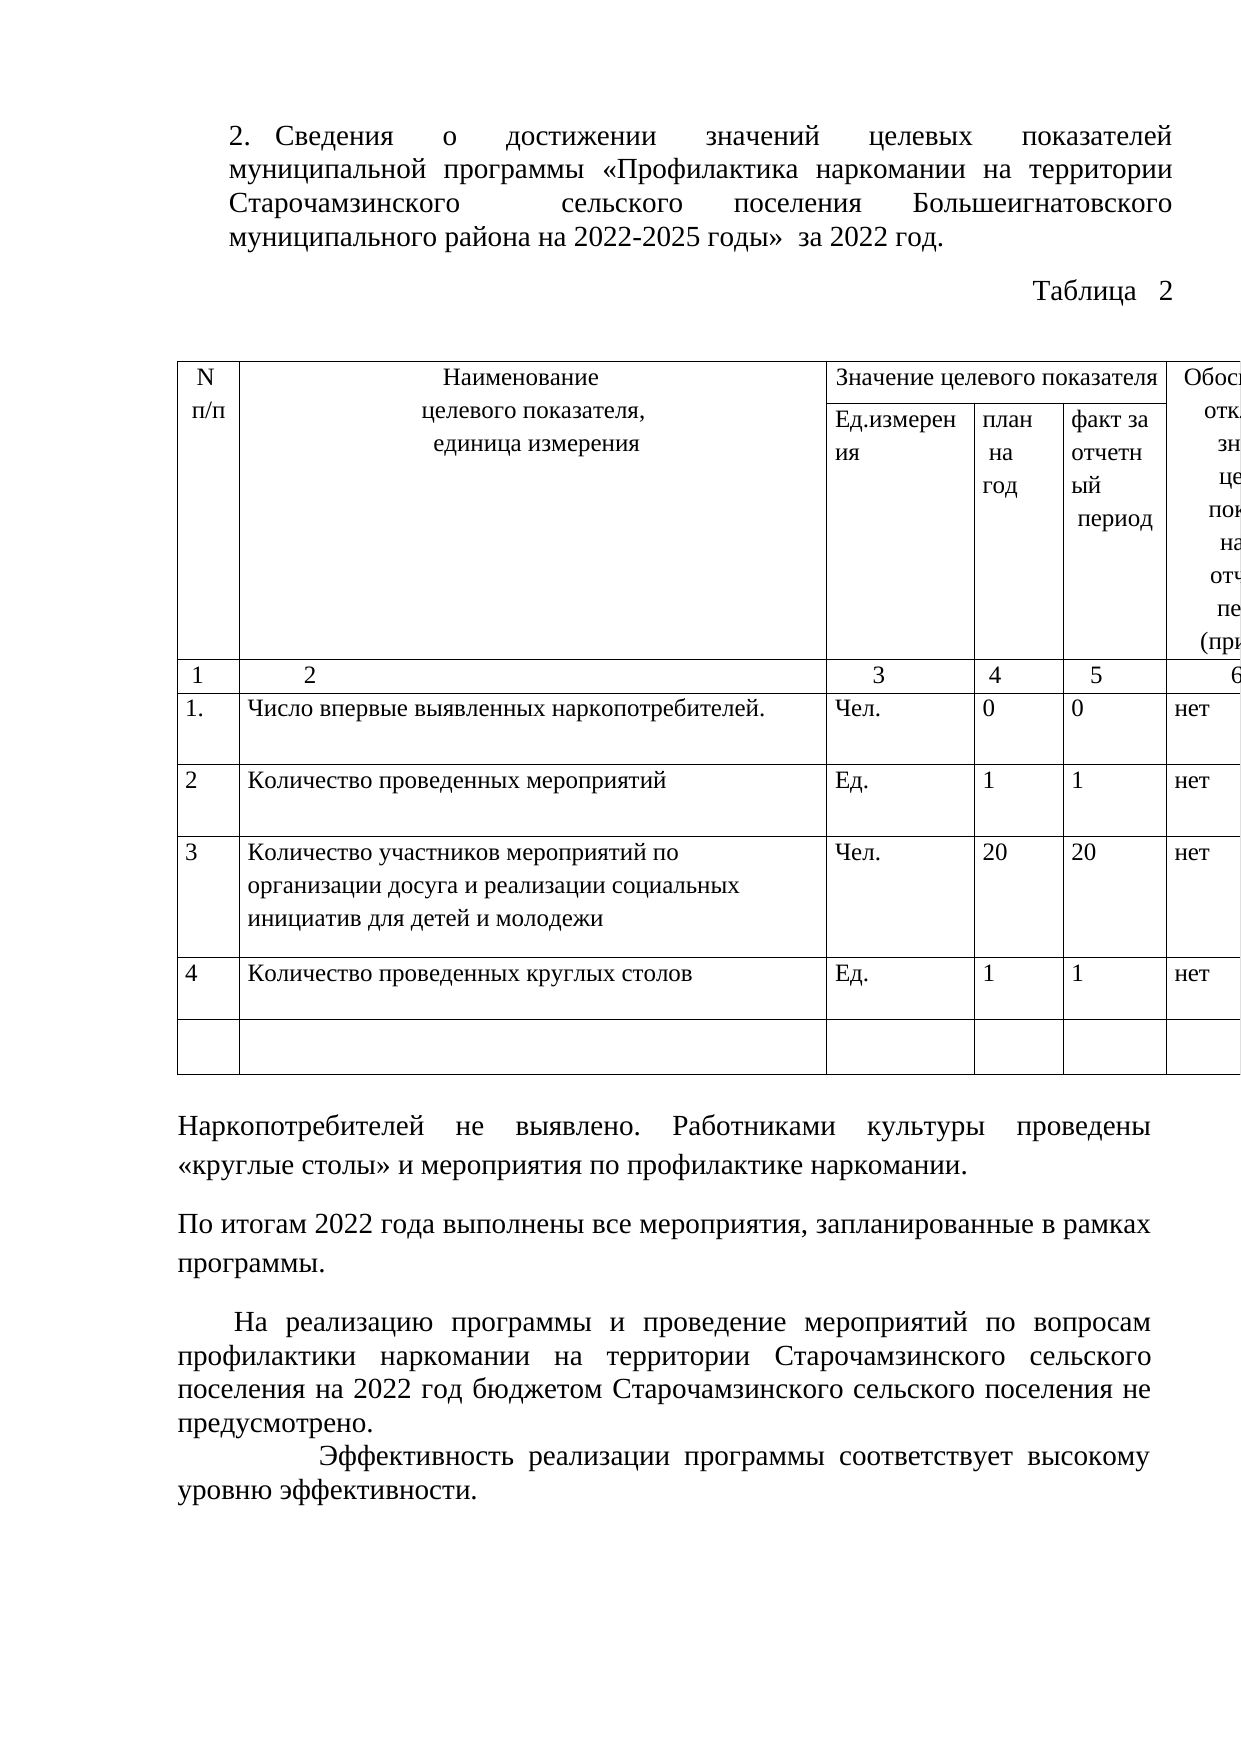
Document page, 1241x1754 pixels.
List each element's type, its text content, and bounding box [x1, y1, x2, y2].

table_cell 1 [975, 765, 1063, 836]
table_header N п/п [178, 362, 239, 659]
table_header Обоснование отклонений значений целевого показателя на конец отчетного периода (при наличии) [1167, 362, 1240, 659]
table_header Наименование целевого показателя, единица измерения [240, 362, 826, 659]
table_cell 4 [178, 958, 239, 1019]
text На реализацию программы и проведение мероприятий по вопросам профилактики наркомании на территории Старочамзинского сельского поселения на 2022 год бюджетом Старочамзинского сельского поселения не предусмотрено. [177, 1304, 1152, 1438]
text Эффективность реализации программы соответствует высокому уровню эффективности. [177, 1438, 1152, 1506]
table_cell 1 [1064, 765, 1166, 836]
table_cell нет [1167, 694, 1240, 764]
table_cell 4 [975, 660, 1063, 692]
table_cell нет [1167, 837, 1240, 957]
table_cell 3 [827, 660, 974, 692]
text По итогам 2022 года выполнены все мероприятия, запланированные в рамках программы. [177, 1206, 1152, 1278]
table_cell Число впервые выявленных наркопотребителей. [240, 694, 826, 764]
table_cell 0 [1064, 694, 1166, 764]
table_cell 1. [178, 694, 239, 764]
table_header Значение целевого показателя [827, 362, 1166, 403]
table_cell Количество проведенных мероприятий [240, 765, 826, 836]
table_cell Чел. [827, 694, 974, 764]
table_cell 1 [178, 660, 239, 692]
table_cell Количество участников мероприятий по организации досуга и реализации социальных инициатив для детей и молодежи [240, 837, 826, 957]
text Таблица 2 [229, 273, 1173, 307]
table_cell факт за отчетный период [1064, 404, 1166, 659]
table_cell нет [1167, 765, 1240, 836]
table_cell Количество проведенных круглых столов [240, 958, 826, 1019]
table_cell Чел. [827, 837, 974, 957]
text 2. Сведения о достижении значений целевых показателей муниципальной программы «Профилактика наркомании на территории Старочамзинского сельского поселения Большеигнатовского муниципального района на 2022-2025 годы» за 2022 год. [229, 118, 1173, 252]
table_cell 3 [178, 837, 239, 957]
table_cell Ед.измерения [827, 404, 974, 659]
table_cell 2 [240, 660, 826, 692]
table_cell 5 [1064, 660, 1166, 692]
table_cell 20 [1064, 837, 1166, 957]
table_cell [975, 1020, 1063, 1074]
table_cell 1 [1064, 958, 1166, 1019]
table_cell Ед. [827, 765, 974, 836]
table_cell 20 [975, 837, 1063, 957]
table_cell [1064, 1020, 1166, 1074]
table_cell 0 [975, 694, 1063, 764]
table_cell нет [1167, 958, 1240, 1019]
text Наркопотребителей не выявлено. Работниками культуры проведены «круглые столы» и мероприятия по профилактике наркомании. [177, 1108, 1152, 1181]
table_cell [1167, 1020, 1240, 1074]
table_cell 6 [1167, 660, 1240, 692]
table_cell [178, 1020, 239, 1074]
table_cell [240, 1020, 826, 1074]
table_cell [827, 1020, 974, 1074]
table_cell 1 [975, 958, 1063, 1019]
table_cell план на год [975, 404, 1063, 659]
table_cell 2 [178, 765, 239, 836]
table_cell Ед. [827, 958, 974, 1019]
